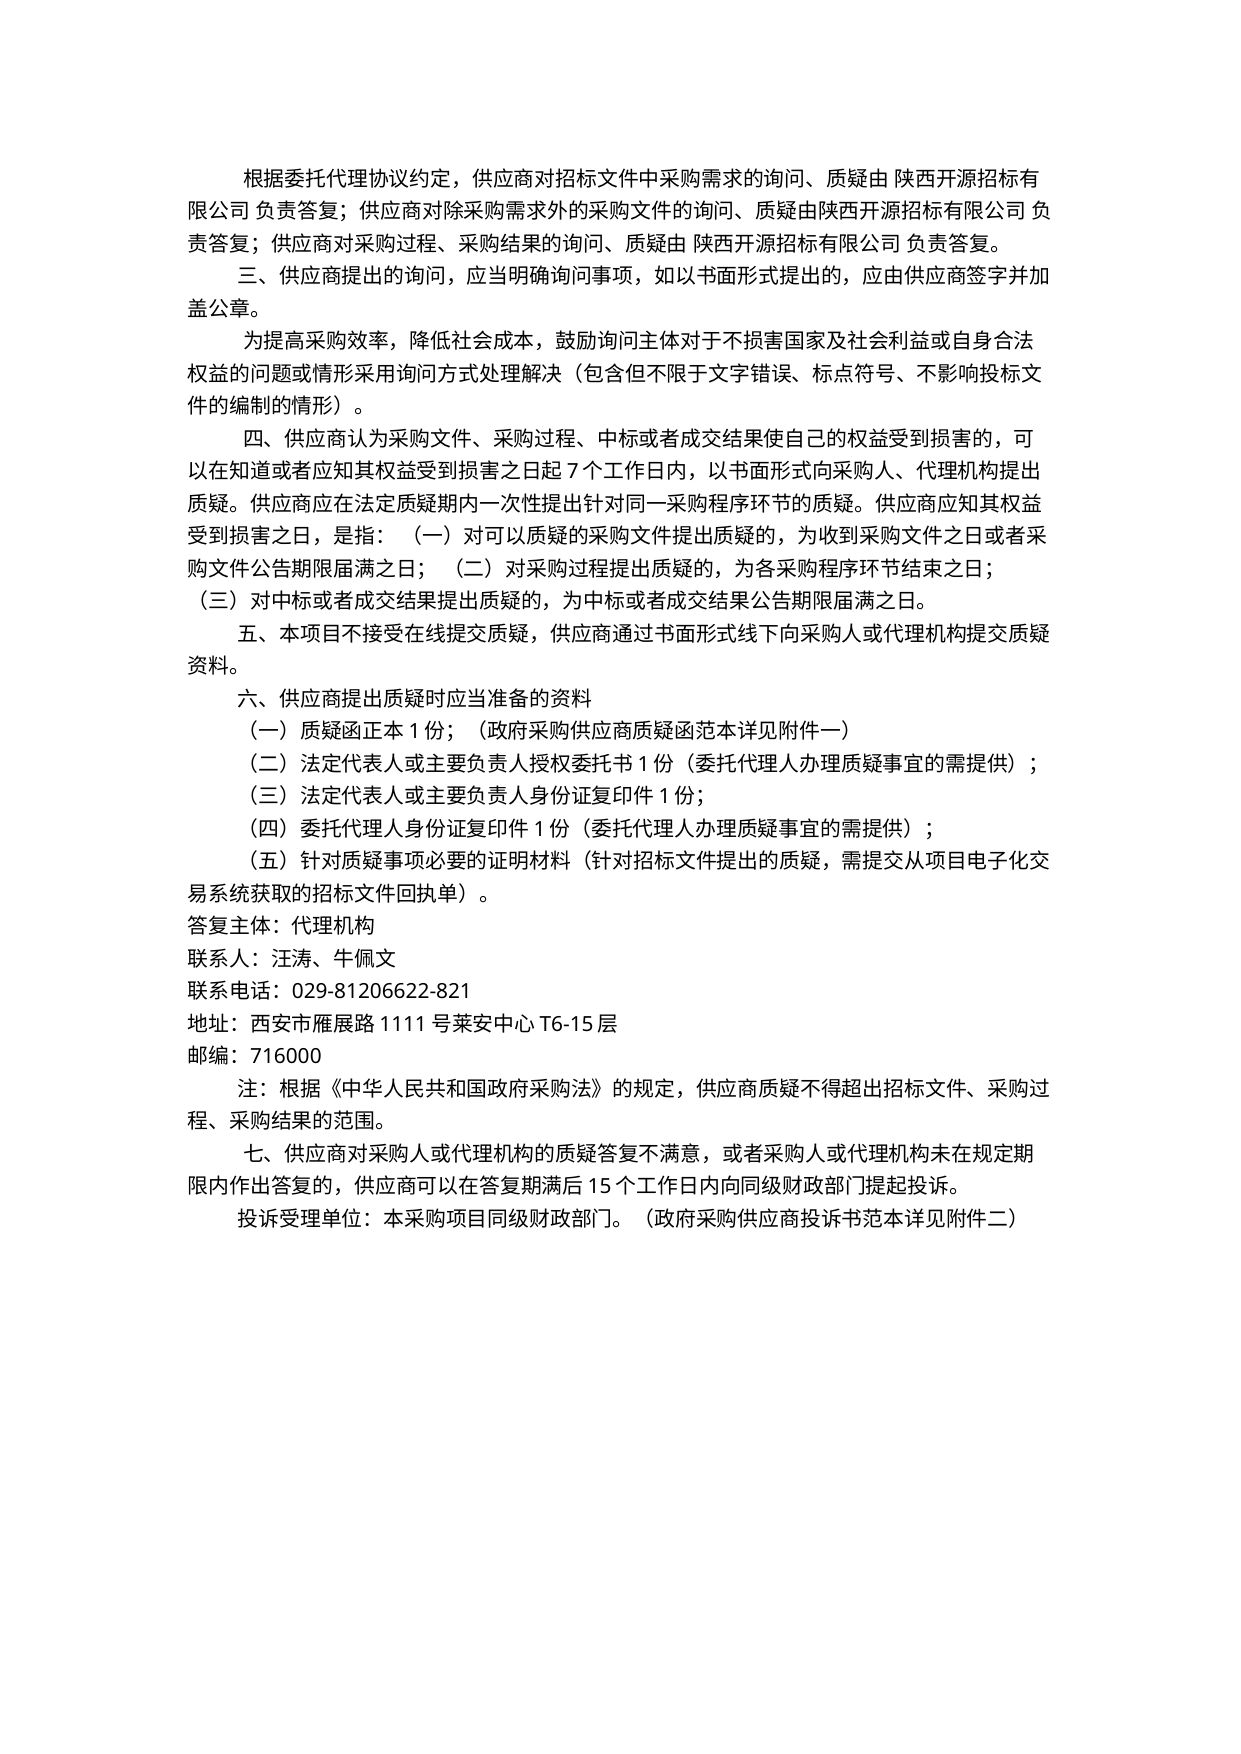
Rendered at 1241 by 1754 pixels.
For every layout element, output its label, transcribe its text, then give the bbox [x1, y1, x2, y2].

text 三、供应商提出的询问，应当明确询问事项，如以书面形式提出的，应由供应商签字并加盖公章。 [187, 259, 1053, 324]
text 四、供应商认为采购文件、采购过程、中标或者成交结果使自己的权益受到损害的，可以在知道或者应知其权益受到损害之日起7个工作日内，以书面形式向采购人、代理机构提出质疑。供应商应在法定质疑期内一次性提出针对同一采购程序环节的质疑。供应商应知其权益受到损害之日，是指： （一）对可以质疑的采购文件提出质疑的，为收到采购文件之日或者采购文件公告期限届满之日； （二）对采购过程提出质疑的，为各采购程序环节结束之日； （三）对中标或者成交结果提出质疑的，为中标或者成交结果公告期限届满之日。 [187, 422, 1053, 617]
text 联系电话：029-81206622-821 [187, 974, 1053, 1007]
text （二）法定代表人或主要负责人授权委托书1份（委托代理人办理质疑事宜的需提供）； [187, 747, 1053, 779]
text 邮编：716000 [187, 1039, 1053, 1072]
text 投诉受理单位：本采购项目同级财政部门。（政府采购供应商投诉书范本详见附件二） [187, 1202, 1053, 1234]
text 六、供应商提出质疑时应当准备的资料 [187, 682, 1053, 714]
text （一）质疑函正本1份；（政府采购供应商质疑函范本详见附件一） [187, 714, 1053, 747]
text （三）法定代表人或主要负责人身份证复印件1份； [187, 779, 1053, 812]
text （四）委托代理人身份证复印件1份（委托代理人办理质疑事宜的需提供）； [187, 812, 1053, 844]
text 为提高采购效率，降低社会成本，鼓励询问主体对于不损害国家及社会利益或自身合法权益的问题或情形采用询问方式处理解决（包含但不限于文字错误、标点符号、不影响投标文件的编制的情形）。 [187, 324, 1053, 422]
text （五）针对质疑事项必要的证明材料（针对招标文件提出的质疑，需提交从项目电子化交易系统获取的招标文件回执单）。 [187, 844, 1053, 909]
text 五、本项目不接受在线提交质疑，供应商通过书面形式线下向采购人或代理机构提交质疑资料。 [187, 617, 1053, 682]
text 联系人：汪涛、牛佩文 [187, 942, 1053, 974]
text 地址：西安市雁展路1111号莱安中心T6-15层 [187, 1007, 1053, 1039]
text 根据委托代理协议约定，供应商对招标文件中采购需求的询问、质疑由 陕西开源招标有限公司 负责答复；供应商对除采购需求外的采购文件的询问、质疑由陕西开源招标有限公司 负责答复；供应商对采购过程、采购结果的询问、质疑由 陕西开源招标有限公司 负责答复。 [187, 162, 1053, 259]
text 七、供应商对采购人或代理机构的质疑答复不满意，或者采购人或代理机构未在规定期限内作出答复的，供应商可以在答复期满后15个工作日内向同级财政部门提起投诉。 [187, 1137, 1053, 1202]
text 注：根据《中华人民共和国政府采购法》的规定，供应商质疑不得超出招标文件、采购过程、采购结果的范围。 [187, 1072, 1053, 1137]
text 答复主体：代理机构 [187, 909, 1053, 942]
